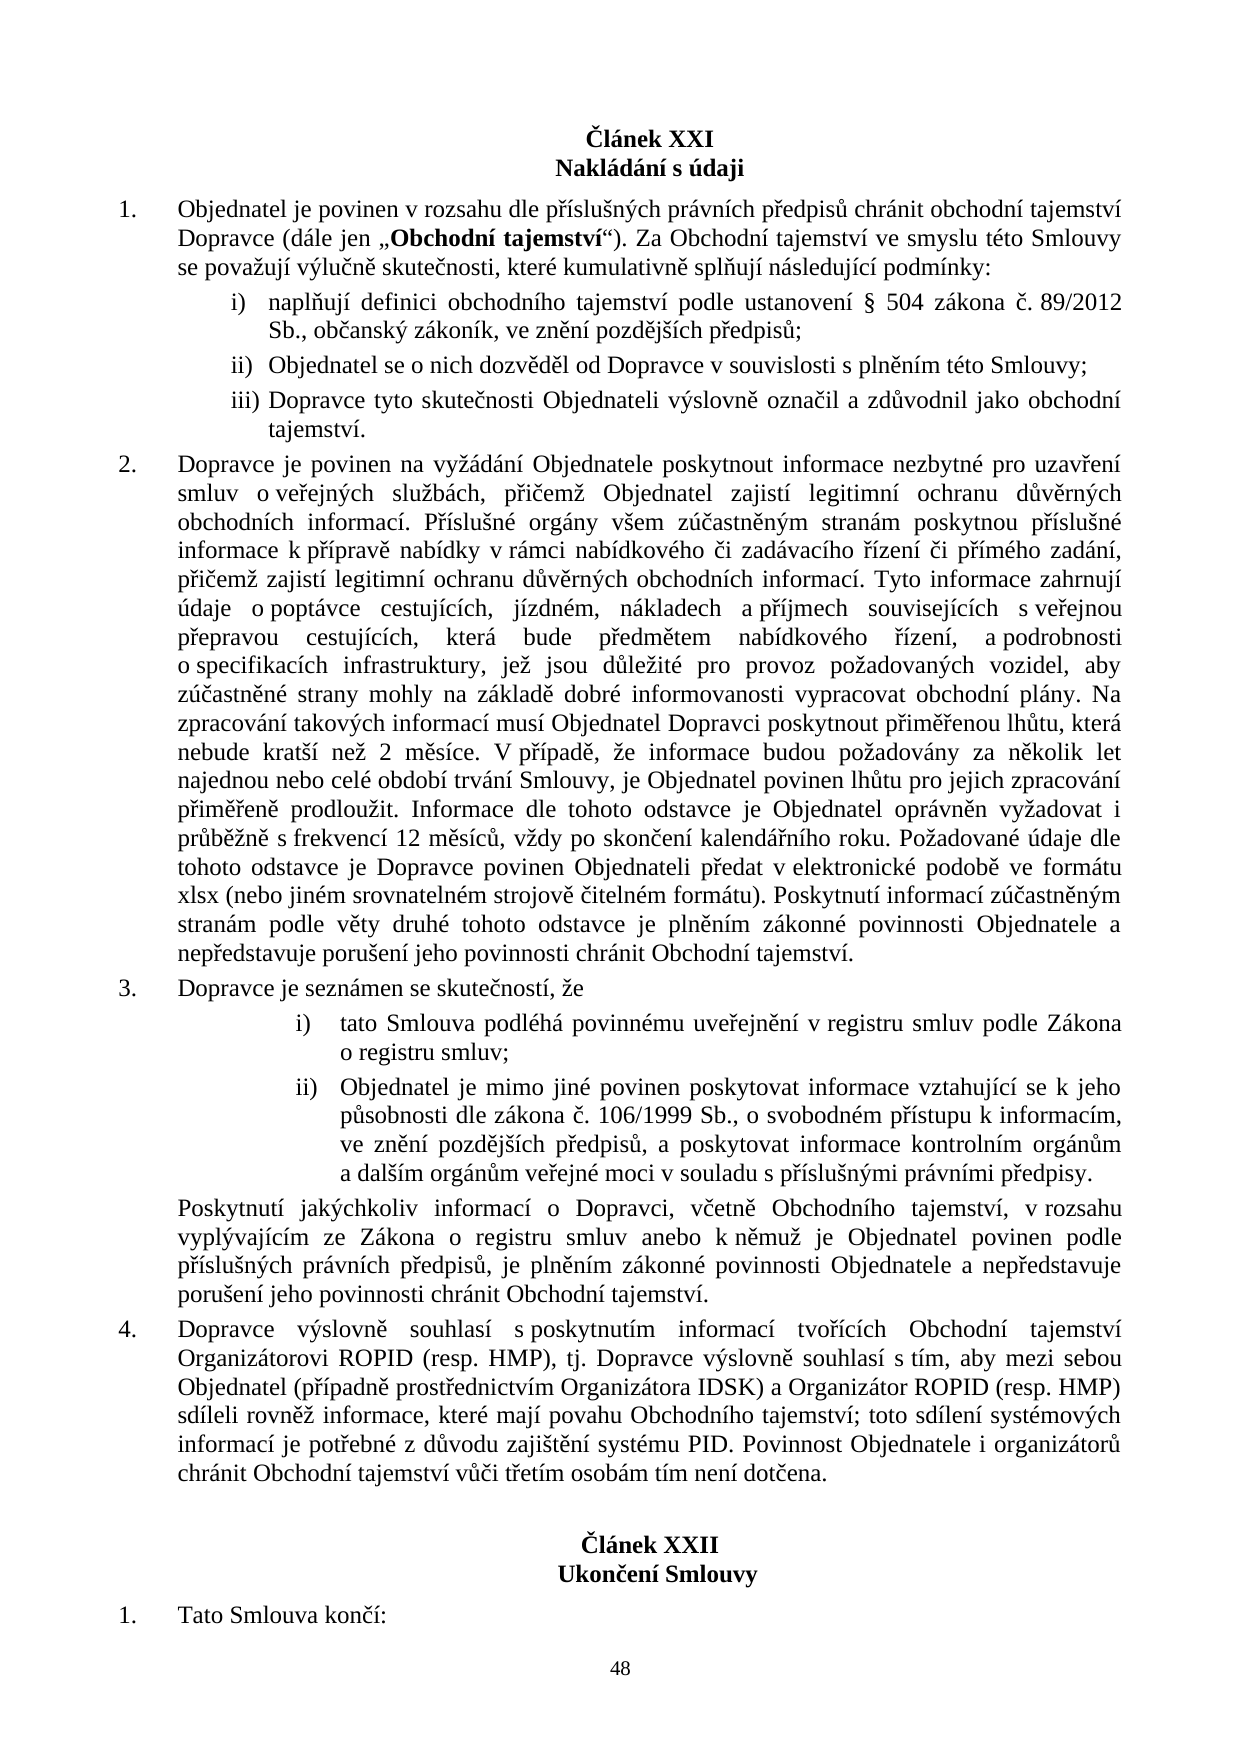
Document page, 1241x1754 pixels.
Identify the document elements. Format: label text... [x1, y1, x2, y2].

text Článek XXII [177, 1530, 1122, 1559]
list Dopravce tyto skutečnosti Objednateli výslovně označil a zdůvodnil jako obchodní tajemství. [231, 385, 1122, 443]
list Objednatel je mimo jiné povinen poskytovat informace vztahující se k jeho působnosti dle zákona č. 106/1999 Sb., o svobodném přístupu k informacím, ve znění pozdějších předpisů, a poskytovat informace kontrolním orgánům a dalším orgánům veřejné moci v souladu s příslušnými právními předpisy. [295, 1072, 1122, 1187]
text Nakládání s údaji [177, 153, 1122, 182]
list Dopravce výslovně souhlasí s poskytnutím informací tvořících Obchodní tajemství Organizátorovi ROPID (resp. HMP), tj. Dopravce výslovně souhlasí s tím, aby mezi sebou Objednatel (případně prostřednictvím Organizátora IDSK) a Organizátor ROPID (resp. HMP) sdíleli rovněž informace, které mají povahu Obchodního tajemství; toto sdílení systémových informací je potřebné z důvodu zajištění systému PID. Povinnost Objednatele i organizátorů chránit Obchodní tajemství vůči třetím osobám tím není dotčena. [118, 1314, 1122, 1487]
text Článek XXI [177, 124, 1122, 153]
list Tato Smlouva končí: [118, 1600, 1122, 1629]
list Poskytnutí jakýchkoliv informací o Dopravci, včetně Obchodního tajemství, v rozsahu vyplývajícím ze Zákona o registru smluv anebo k němuž je Objednatel povinen podle příslušných právních předpisů, je plněním zákonné povinnosti Objednatele a nepředstavuje porušení jeho povinnosti chránit Obchodní tajemství. [177, 1193, 1122, 1308]
text Ukončení Smlouvy [177, 1559, 1122, 1588]
list naplňují definici obchodního tajemství podle ustanovení § 504 zákona č. 89/2012 Sb., občanský zákoník, ve znění pozdějších předpisů; [231, 287, 1122, 344]
list Dopravce je povinen na vyžádání Objednatele poskytnout informace nezbytné pro uzavření smluv o veřejných službách, přičemž Objednatel zajistí legitimní ochranu důvěrných obchodních informací. Příslušné orgány všem zúčastněným stranám poskytnou příslušné informace k přípravě nabídky v rámci nabídkového či zadávacího řízení či přímého zadání, přičemž zajistí legitimní ochranu důvěrných obchodních informací. Tyto informace zahrnují údaje o poptávce cestujících, jízdném, nákladech a příjmech souvisejících s veřejnou přepravou cestujících, která bude předmětem nabídkového řízení, a podrobnosti o specifikacích infrastruktury, jež jsou důležité pro provoz požadovaných vozidel, aby zúčastněné strany mohly na základě dobré informovanosti vypracovat obchodní plány. Na zpracování takových informací musí Objednatel Dopravci poskytnout přiměřenou lhůtu, která nebude kratší než 2 měsíce. V případě, že informace budou požadovány za několik let najednou nebo celé období trvání Smlouvy, je Objednatel povinen lhůtu pro jejich zpracování přiměřeně prodloužit. Informace dle tohoto odstavce je Objednatel oprávněn vyžadovat i průběžně s frekvencí 12 měsíců, vždy po skončení kalendářního roku. Požadované údaje dle tohoto odstavce je Dopravce povinen Objednateli předat v elektronické podobě ve formátu xlsx (nebo jiném srovnatelném strojově čitelném formátu). Poskytnutí informací zúčastněným stranám podle věty druhé tohoto odstavce je plněním zákonné povinnosti Objednatele a nepředstavuje porušení jeho povinnosti chránit Obchodní tajemství. [118, 449, 1122, 967]
list tato Smlouva podléhá povinnému uveřejnění v registru smluv podle Zákona o registru smluv; [295, 1008, 1122, 1065]
list Dopravce je seznámen se skutečností, že [118, 973, 1122, 1002]
list Objednatel se o nich dozvěděl od Dopravce v souvislosti s plněním této Smlouvy; [231, 350, 1122, 379]
list Objednatel je povinen v rozsahu dle příslušných právních předpisů chránit obchodní tajemství Dopravce (dále jen „Obchodní tajemství“). Za Obchodní tajemství ve smyslu této Smlouvy se považují výlučně skutečnosti, které kumulativně splňují následující podmínky: [118, 194, 1122, 280]
